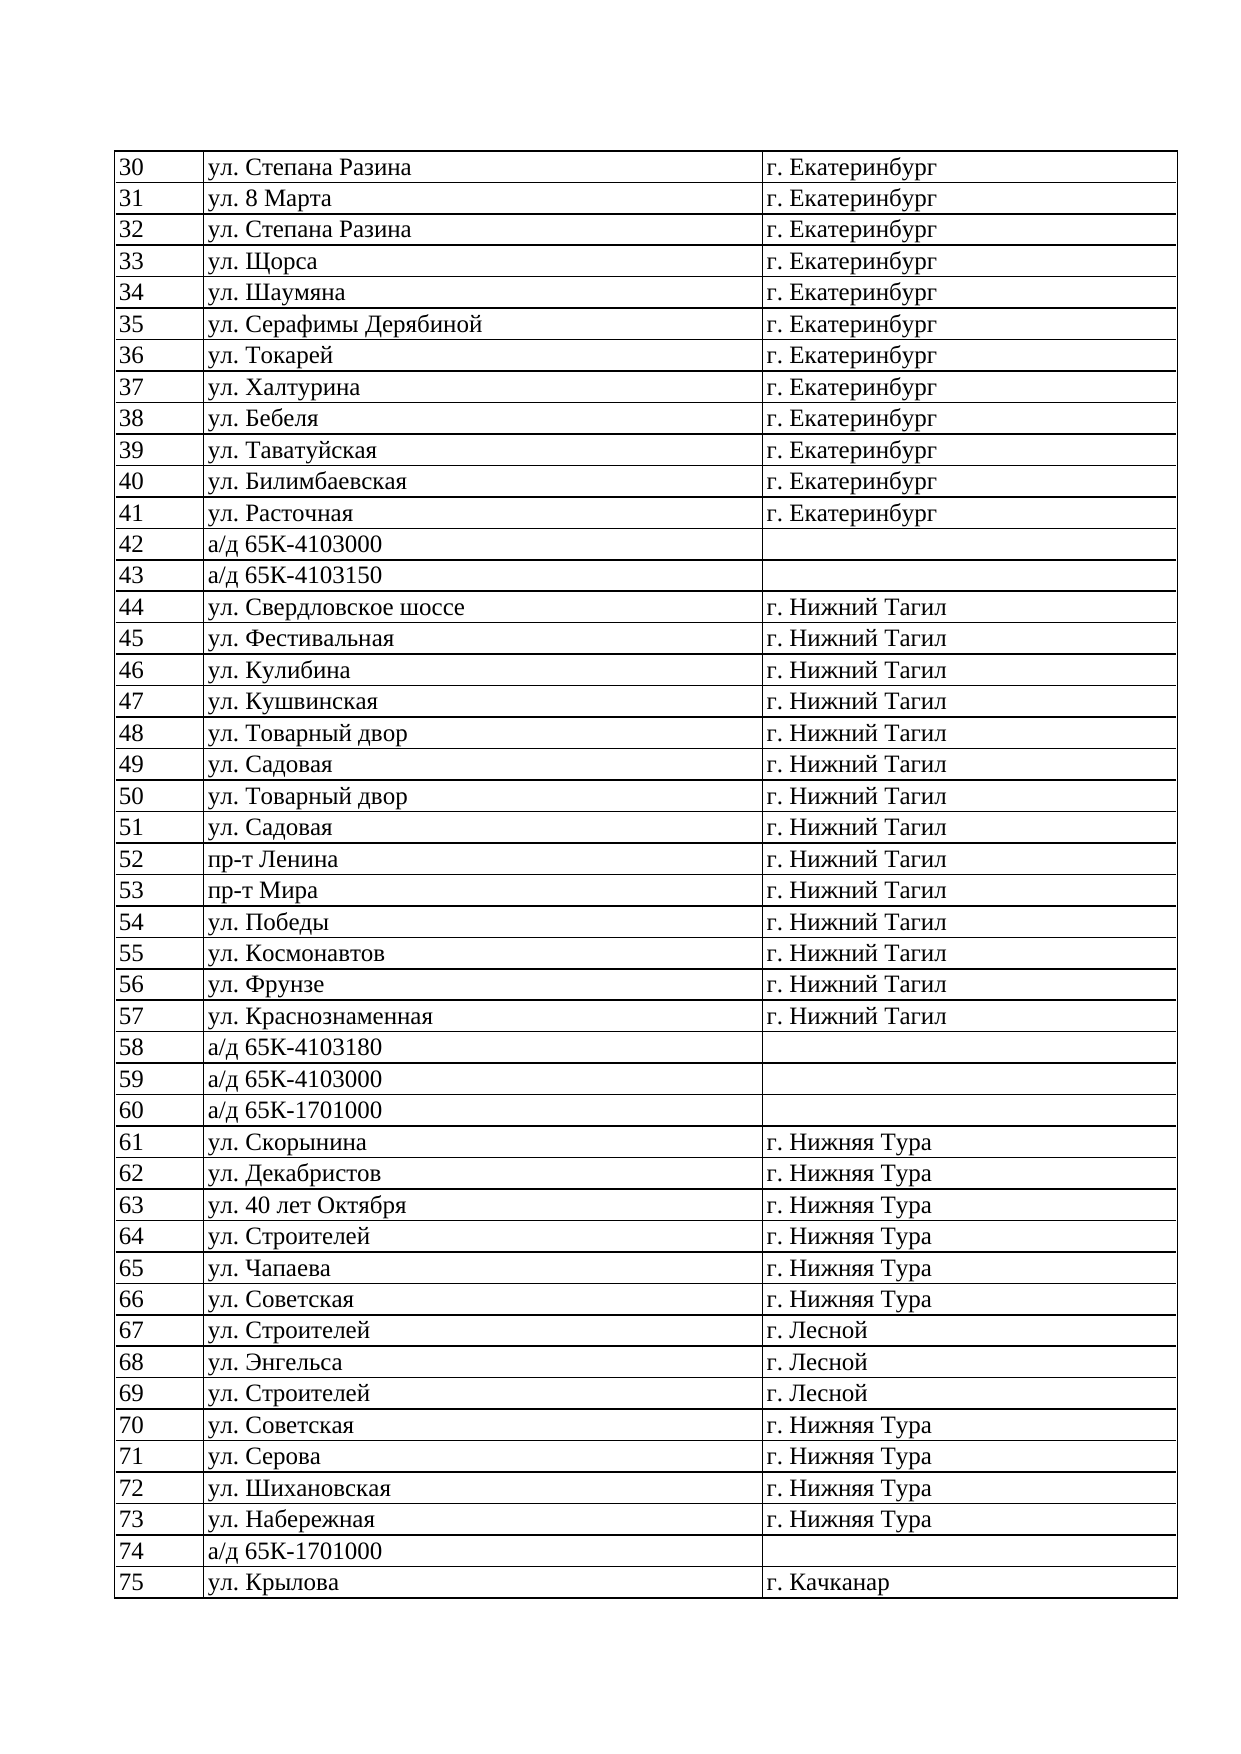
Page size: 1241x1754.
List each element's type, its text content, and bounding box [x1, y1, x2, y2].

table_cell г. Екатеринбург [763, 370, 1177, 402]
table_cell г. Нижний Тагил [763, 653, 1177, 685]
table_cell ул. Космонавтов [204, 938, 762, 968]
table_cell ул. Фрунзе [204, 970, 762, 999]
table_cell ул. Шаумяна [204, 277, 762, 307]
table_cell пр-т Ленина [204, 844, 762, 873]
table_cell г. Екатеринбург [763, 433, 1177, 464]
table_cell г. Нижний Тагил [763, 622, 1177, 653]
table_cell г. Нижняя Тура [763, 1125, 1177, 1157]
table_cell ул. Набережная [204, 1504, 762, 1534]
table_cell 43 [115, 560, 203, 590]
table_cell 36 [115, 340, 203, 370]
table_cell 49 [115, 749, 203, 779]
table_cell ул. Краснознаменная [204, 1001, 762, 1031]
table_cell г. Екатеринбург [763, 402, 1177, 433]
table_cell 42 [115, 529, 203, 559]
table_cell г. Нижний Тагил [763, 779, 1177, 811]
table_cell ул. Халтурина [204, 372, 762, 402]
table_cell ул. Советская [204, 1410, 762, 1440]
table_cell ул. 8 Марта [204, 183, 762, 213]
table_cell 56 [115, 969, 203, 999]
table_cell 39 [115, 434, 203, 464]
table_cell 53 [115, 875, 203, 905]
table_cell 52 [115, 843, 203, 873]
table_cell г. Нижний Тагил [763, 811, 1177, 842]
table_cell г. Нижний Тагил [763, 685, 1177, 716]
table_cell 61 [115, 1126, 203, 1157]
table_cell а/д 65К-4103000 [204, 1064, 762, 1094]
table_cell г. Нижняя Тура [763, 1283, 1177, 1314]
table_cell 64 [115, 1221, 203, 1251]
table_cell ул. Кулибина [204, 655, 762, 685]
table_cell ул. Декабристов [204, 1158, 762, 1188]
table_cell 55 [115, 938, 203, 968]
table_cell ул. Товарный двор [204, 781, 762, 811]
table_cell 72 [115, 1472, 203, 1503]
table_cell ул. Свердловское шоссе [204, 592, 762, 622]
table_cell 59 [115, 1063, 203, 1094]
table_cell 60 [115, 1095, 203, 1125]
table_cell г. Нижний Тагил [763, 874, 1177, 905]
table_cell 68 [115, 1346, 203, 1377]
table_cell 67 [115, 1315, 203, 1345]
table_cell 63 [115, 1189, 203, 1219]
table_cell ул. Кушвинская [204, 686, 762, 716]
table_cell г. Нижняя Тура [763, 1188, 1177, 1219]
table_cell 54 [115, 906, 203, 936]
table_cell 66 [115, 1284, 203, 1314]
table_cell г. Нижняя Тура [763, 1157, 1177, 1188]
table_cell ул. Товарный двор [204, 718, 762, 748]
table_cell ул. Победы [204, 907, 762, 936]
table_cell 34 [115, 277, 203, 307]
table_cell а/д 65К-1701000 [204, 1536, 762, 1566]
table_cell ул. Шихановская [204, 1473, 762, 1503]
table_cell 69 [115, 1378, 203, 1408]
table_cell 41 [115, 497, 203, 527]
table_cell а/д 65К-1701000 [204, 1095, 762, 1125]
table_cell ул. Строителей [204, 1378, 762, 1408]
table_cell г. Екатеринбург [763, 181, 1177, 213]
table_cell г. Нижний Тагил [763, 905, 1177, 936]
table_cell г. Нижний Тагил [763, 999, 1177, 1031]
table_cell ул. Скорынина [204, 1127, 762, 1157]
table_cell 46 [115, 654, 203, 685]
table_cell 37 [115, 371, 203, 402]
table_cell 44 [115, 591, 203, 622]
table_cell 58 [115, 1032, 203, 1062]
table_cell 40 [115, 466, 203, 496]
table_cell 48 [115, 717, 203, 748]
table_cell ул. Расточная [204, 498, 762, 527]
table_cell [763, 559, 1177, 590]
table_cell ул. Строителей [204, 1316, 762, 1345]
table_cell ул. Строителей [204, 1221, 762, 1251]
table_cell г. Екатеринбург [763, 244, 1177, 276]
table_cell г. Нижний Тагил [763, 842, 1177, 873]
table_cell г. Нижняя Тура [763, 1471, 1177, 1503]
table_cell ул. Чапаева [204, 1253, 762, 1282]
table_cell г. Лесной [763, 1377, 1177, 1408]
table_cell г. Нижняя Тура [763, 1440, 1177, 1471]
table_cell ул. Степана Разина [204, 215, 762, 244]
table_cell ул. Энгельса [204, 1347, 762, 1377]
table_cell г. Нижняя Тура [763, 1220, 1177, 1251]
table_cell ул. Таватуйская [204, 435, 762, 464]
table_cell 38 [115, 403, 203, 433]
table_cell г. Нижний Тагил [763, 590, 1177, 622]
table_cell г. Лесной [763, 1314, 1177, 1345]
table_cell 65 [115, 1252, 203, 1282]
table_cell г. Нижний Тагил [763, 748, 1177, 779]
table_cell 33 [115, 245, 203, 276]
table_cell 45 [115, 623, 203, 653]
table_cell г. Екатеринбург [763, 307, 1177, 339]
table_cell ул. 40 лет Октября [204, 1190, 762, 1219]
table_cell 35 [115, 308, 203, 339]
table_cell г. Нижняя Тура [763, 1408, 1177, 1440]
table_cell ул. Советская [204, 1284, 762, 1314]
table_cell ул. Степана Разина [204, 152, 762, 181]
table_cell 57 [115, 1000, 203, 1031]
table_cell а/д 65К-4103000 [204, 529, 762, 559]
table_cell ул. Садовая [204, 749, 762, 779]
table_cell г. Нижняя Тура [763, 1251, 1177, 1282]
table_cell 75 [115, 1567, 203, 1597]
table_cell г. Екатеринбург [763, 276, 1177, 307]
table_cell ул. Крылова [204, 1567, 762, 1597]
table_cell г. Екатеринбург [763, 465, 1177, 496]
table_cell [763, 1031, 1177, 1062]
table_cell ул. Билимбаевская [204, 466, 762, 496]
table_cell а/д 65К-4103180 [204, 1032, 762, 1062]
table_cell 50 [115, 780, 203, 811]
table_cell ул. Бебеля [204, 403, 762, 433]
table_cell 47 [115, 686, 203, 716]
table_cell 74 [115, 1535, 203, 1566]
table_cell [763, 1534, 1177, 1566]
table_cell а/д 65К-4103150 [204, 561, 762, 590]
table_cell г. Нижний Тагил [763, 936, 1177, 968]
table_cell г. Екатеринбург [763, 152, 1177, 181]
table_cell ул. Серафимы Дерябиной [204, 309, 762, 339]
table_cell 73 [115, 1504, 203, 1534]
table_cell 30 [115, 152, 203, 181]
table_cell [763, 1062, 1177, 1094]
table_cell ул. Садовая [204, 812, 762, 842]
table_cell пр-т Мира [204, 875, 762, 905]
table_cell г. Качканар [763, 1566, 1177, 1597]
table_cell ул. Фестивальная [204, 623, 762, 653]
table_cell г. Лесной [763, 1345, 1177, 1377]
table_cell 62 [115, 1158, 203, 1188]
table_cell г. Екатеринбург [763, 496, 1177, 527]
table_cell ул. Токарей [204, 340, 762, 370]
table_cell г. Нижняя Тура [763, 1503, 1177, 1534]
table_cell 70 [115, 1409, 203, 1440]
table_cell ул. Щорса [204, 246, 762, 276]
table_cell г. Нижний Тагил [763, 968, 1177, 999]
table_cell [763, 528, 1177, 559]
table_cell г. Екатеринбург [763, 339, 1177, 370]
table_cell г. Екатеринбург [763, 213, 1177, 244]
table_cell 31 [115, 183, 203, 213]
table_cell ул. Серова [204, 1441, 762, 1471]
table_cell г. Нижний Тагил [763, 716, 1177, 748]
table_cell [763, 1094, 1177, 1125]
table_cell 51 [115, 812, 203, 842]
table_cell 32 [115, 214, 203, 244]
table_cell 71 [115, 1441, 203, 1471]
